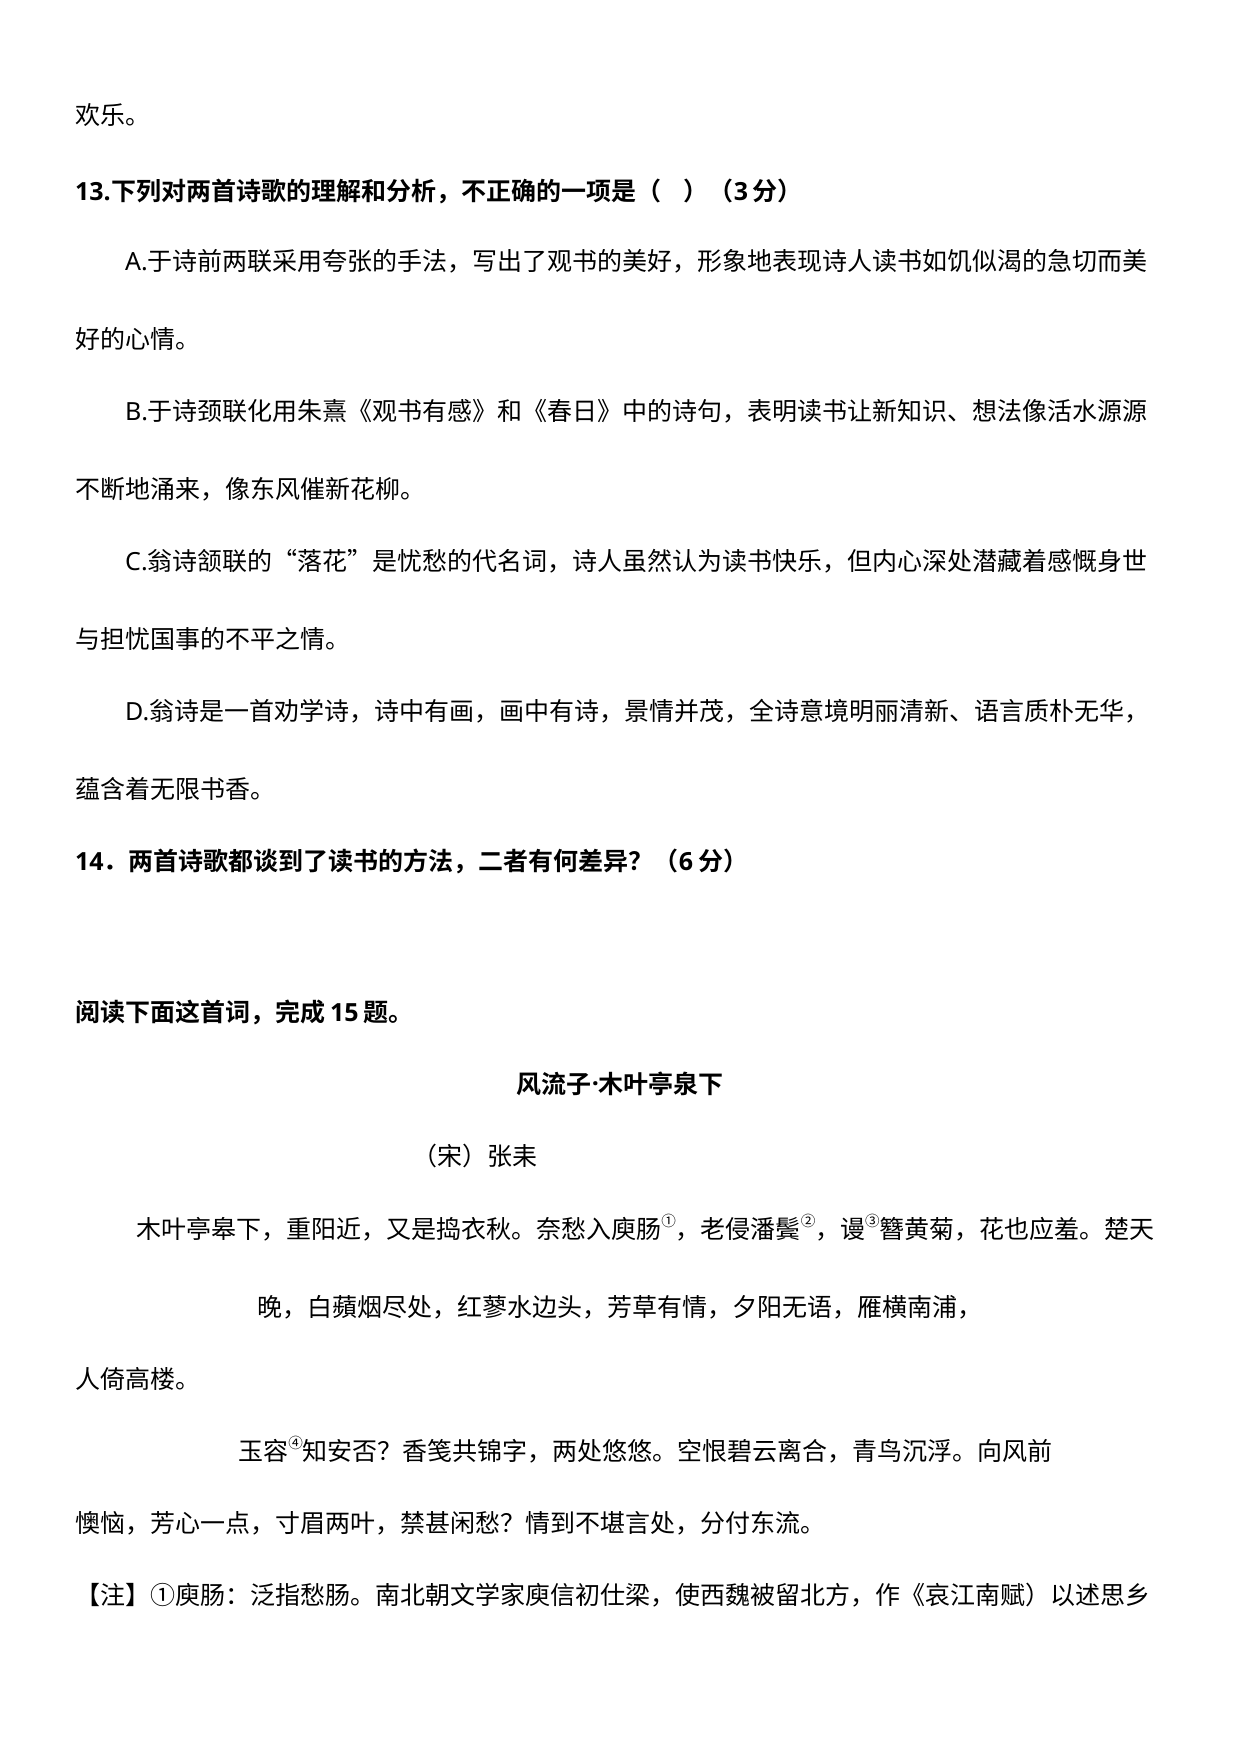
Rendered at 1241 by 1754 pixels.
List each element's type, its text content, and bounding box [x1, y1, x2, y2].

text C.翁诗颔联的“落花”是忧愁的代名词，诗人虽然认为读书快乐，但内心深处潜藏着感慨身世与担忧国事的不平之情。 [75, 527, 1165, 670]
text 人倚高楼。 [75, 1345, 1165, 1410]
text 14．两首诗歌都谈到了读书的方法，二者有何差异？（6分） [75, 827, 1165, 892]
text 木叶亭皋下，重阳近，又是捣衣秋。奈愁入庾肠①，老侵潘鬓②，谩③簪黄菊，花也应羞。楚天晚，白蘋烟尽处，红蓼水边头，芳草有情，夕阳无语，雁横南浦， [75, 1195, 1165, 1338]
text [75, 1561, 1165, 1626]
text 阅读下面这首词，完成15题。 [75, 978, 1165, 1043]
text （宋）张耒 [75, 1122, 1165, 1187]
text A.于诗前两联采用夸张的手法，写出了观书的美好，形象地表现诗人读书如饥似渴的急切而美好的心情。 [75, 227, 1165, 370]
text 13.下列对两首诗歌的理解和分析，不正确的一项是（ ）（3分） [75, 153, 1165, 218]
text 风流子·木叶亭泉下 [75, 1050, 1165, 1115]
text 懊恼，芳心一点，寸眉两叶，禁甚闲愁？情到不堪言处，分付东流。 [75, 1489, 1165, 1554]
text 玉容④知安否？香笺共锦字，两处悠悠。空恨碧云离合，青鸟沉浮。向风前 [75, 1417, 1165, 1482]
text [75, 81, 1165, 146]
text D.翁诗是一首劝学诗，诗中有画，画中有诗，景情并茂，全诗意境明丽清新、语言质朴无华，蕴含着无限书香。 [75, 677, 1165, 820]
text B.于诗颈联化用朱熹《观书有感》和《春日》中的诗句，表明读书让新知识、想法像活水源源不断地涌来，像东风催新花柳。 [75, 377, 1165, 520]
